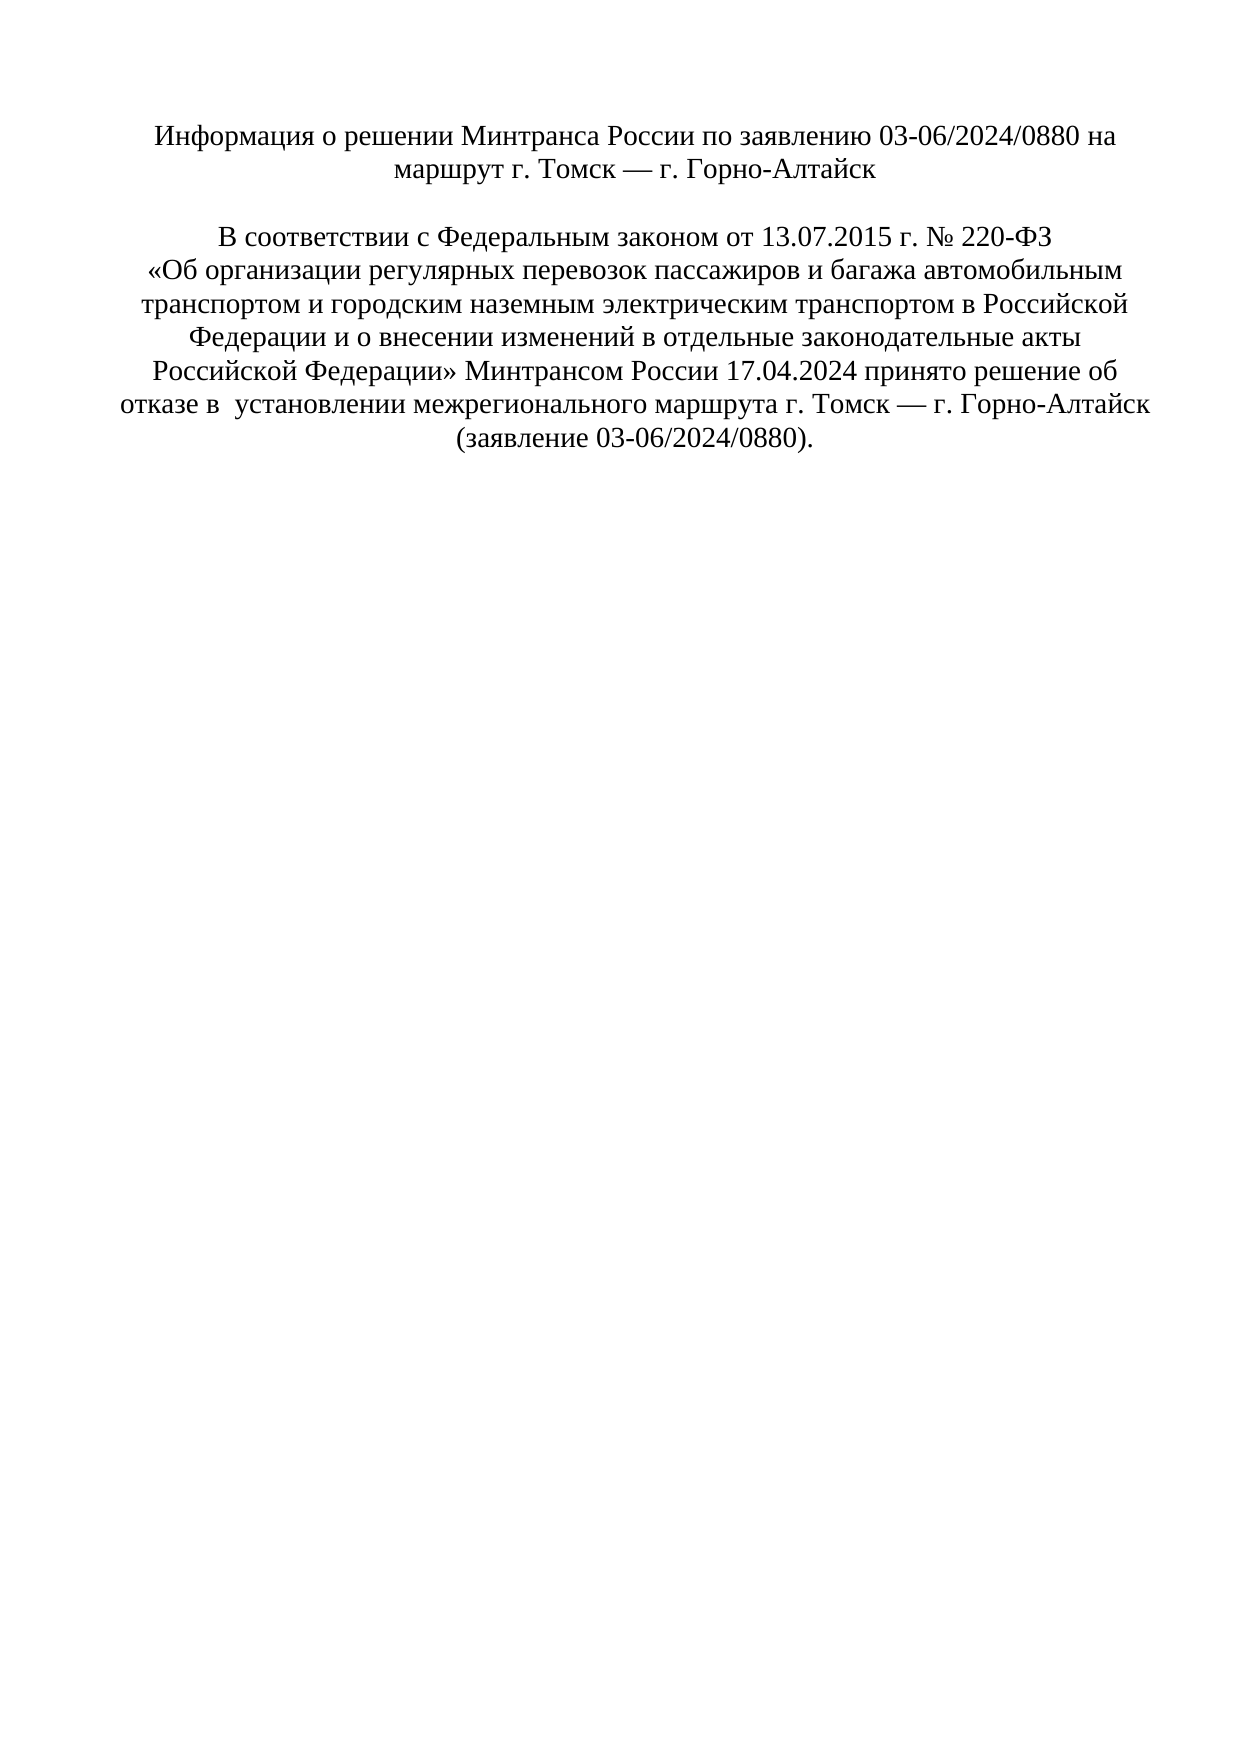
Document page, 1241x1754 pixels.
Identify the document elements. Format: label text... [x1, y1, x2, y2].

text В соответствии с Федеральным законом от 13.07.2015 г. № 220-ФЗ «Об организации регулярных перевозок пассажиров и багажа автомобильным транспортом и городским наземным электрическим транспортом в Российской Федерации и о внесении изменений в отдельные законодательные акты Российской Федерации» Минтрансом России 17.04.2024 принято решение об отказе в установлении межрегионального маршрута г. Томск — г. Горно-Алтайск (заявление 03-06/2024/0880). [118, 219, 1152, 453]
text Информация о решении Минтранса России по заявлению 03-06/2024/0880 на маршрут г. Томск — г. Горно-Алтайск [118, 118, 1152, 185]
